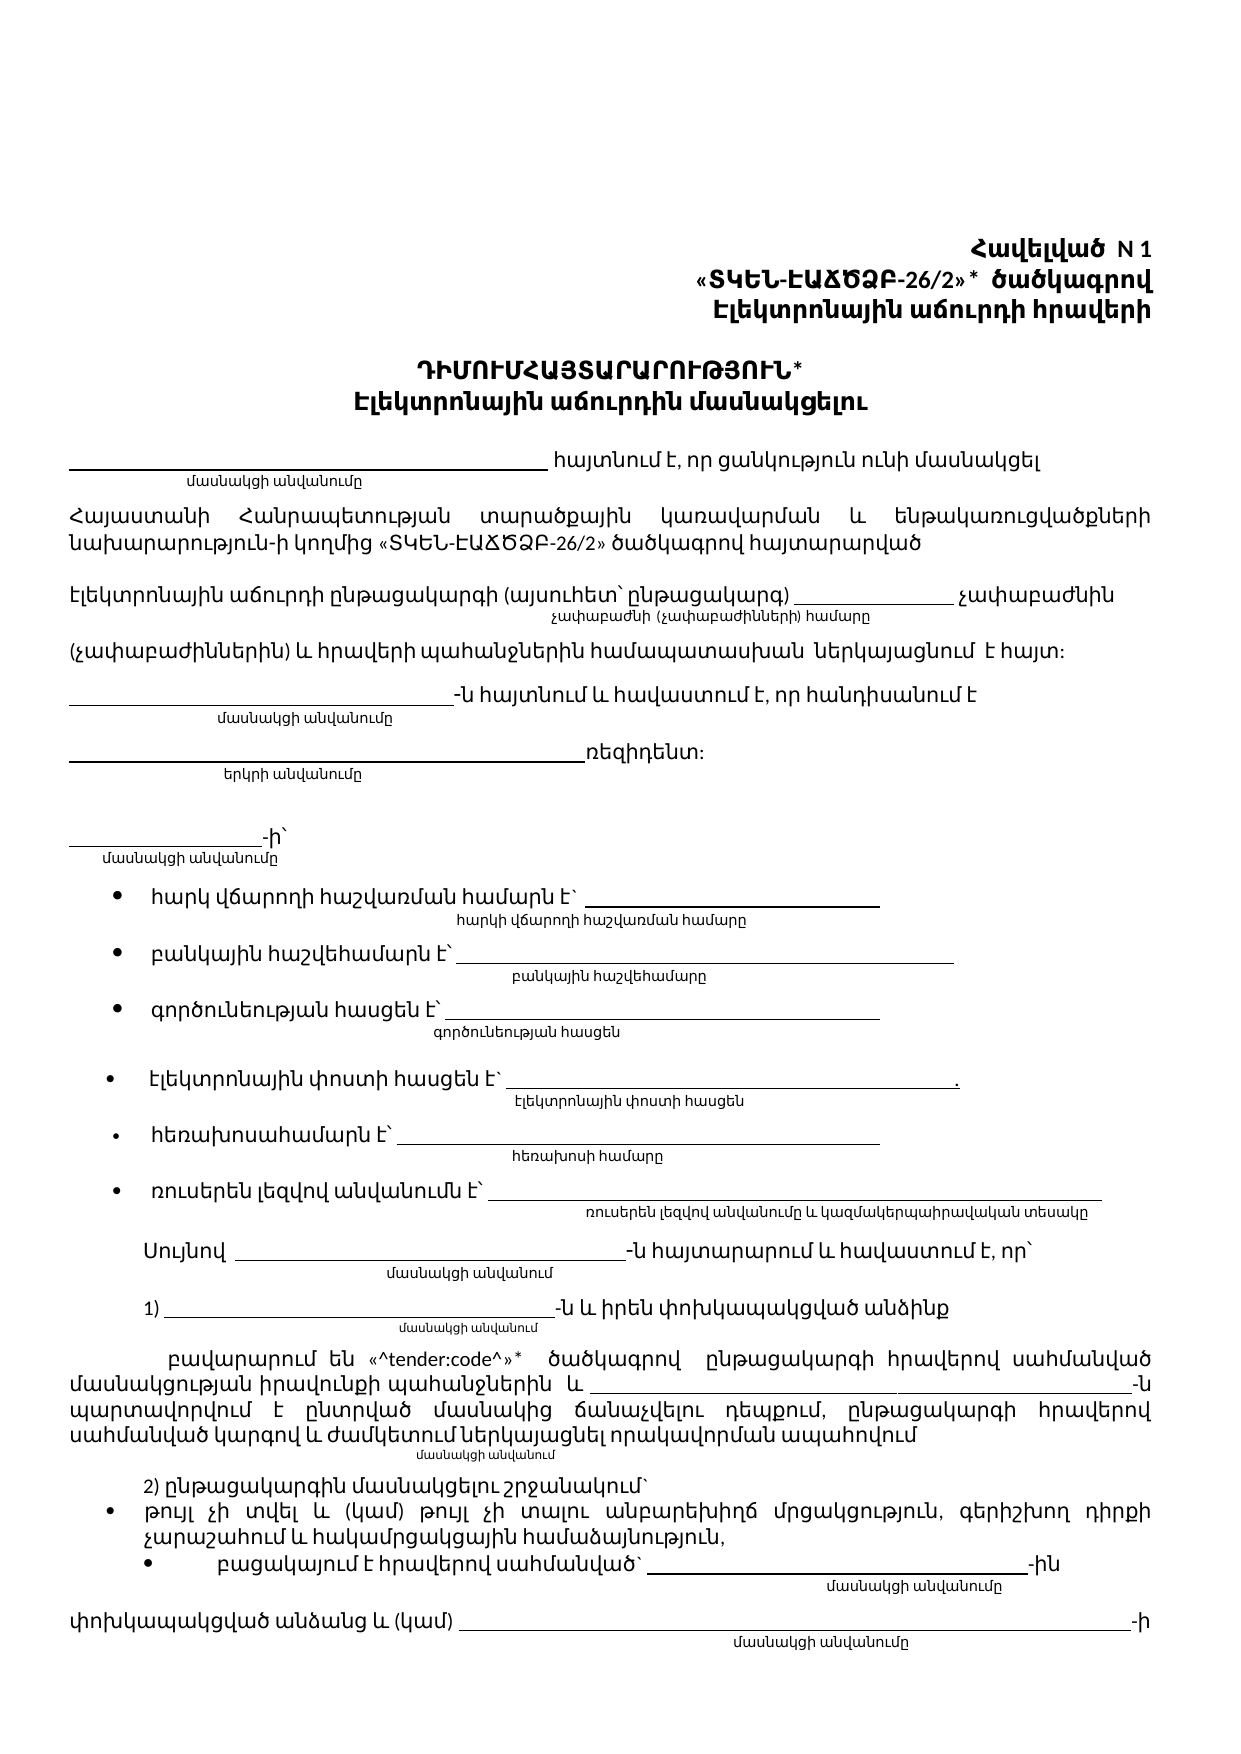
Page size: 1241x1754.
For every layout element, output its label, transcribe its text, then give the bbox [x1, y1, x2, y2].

text ռեզիդենտ: [69, 739, 1152, 765]
text ռուսերեն լեզվով անվանումը և կազմակերպաիրավական տեսակը [512, 1203, 1152, 1234]
text -ի՝ [69, 824, 1152, 850]
text էլեկտրոնային փոստի հասցեն [69, 1092, 1152, 1122]
list հարկ վճարողի հաշվառման համարն է` [113, 880, 1152, 911]
list գործունեության հասցեն է՝ [113, 997, 1152, 1023]
text էլեկտրոնային աճուրդի ընթացակարգի (այսուհետ՝ ընթացակարգ) չափաբաժնին [69, 582, 1152, 607]
list ռուսերեն լեզվով անվանումն է՝ [113, 1178, 1152, 1203]
text երկրի անվանումը [69, 765, 1152, 796]
text մասնակցի անվանումը [69, 709, 1152, 739]
list բացակայում է հրավերով սահմանված` -ին [69, 1549, 1152, 1577]
list թույլ չի տվել և (կամ) թույլ չի տալու անբարեխիղճ մրցակցություն, գերիշխող դիրքի չարաշահում և հակամրցակցային համաձայնություն, [107, 1498, 1152, 1549]
text Հայաստանի Հանրապետության տարածքային կառավարման և ենթակառուցվածքների նախարարություն-ի կողմից «ՏԿԵՆ-ԷԱՃԾՁԲ-26/2» ծածկագրով հայտարարված [69, 503, 1152, 556]
text Էլեկտրոնային աճուրդի հրավերի [69, 294, 1152, 325]
text բանկային հաշվեհամարը [438, 967, 1152, 997]
text մասնակցի անվանում [69, 1321, 1152, 1346]
text -ն հայտնում և հավաստում է, որ հանդիսանում է [69, 678, 1152, 709]
text 1) -ն և իրեն փոխկապակցված անձինք [69, 1295, 1152, 1321]
text բավարարում են «^tender:code^»* ծածկագրով ընթացակարգի հրավերով սահմանված մասնակցության իրավունքի պահանջներին և -ն պարտավորվում է ընտրված մասնակից ճանաչվելու դեպքում, ընթացակարգի հրավերով սահմանված կարգով և ժամկետում ներկայացնել որակավորման ապահովում [69, 1346, 1152, 1448]
text «ՏԿԵՆ-ԷԱՃԾՁԲ-26/2»* ծածկագրով [69, 264, 1152, 294]
text 2) ընթացակարգին մասնակցելու շրջանակում` [69, 1473, 1152, 1498]
text ԴԻՄՈՒՄՀԱՅՏԱՐԱՐՈՒԹՅՈՒՆ* [69, 356, 1152, 386]
text հեռախոսի համարը [438, 1148, 1152, 1178]
text փոխկապակցված անձանց և (կամ) -ի [69, 1608, 1152, 1633]
list բանկային հաշվեհամարն է՝ [113, 941, 1152, 967]
text Սույնով -ն հայտարարում և հավաստում է, որ՝ [69, 1234, 1152, 1264]
text մասնակցի անվանումը [69, 1633, 1152, 1664]
text (չափաբաժիններին) և հրավերի պահանջներին համապատասխան ներկայացնում է հայտ: [69, 638, 1152, 663]
list հեռախոսահամարն է՝ [113, 1122, 1152, 1148]
text մասնակցի անվանումը [69, 850, 1152, 880]
text հարկի վճարողի հաշվառման համարը [69, 911, 1152, 941]
list էլեկտրոնային փոստի հասցեն է` . [107, 1066, 1152, 1092]
text մասնակցի անվանումը [69, 1577, 1152, 1608]
subtitle Էլեկտրոնային աճուրդին մասնակցելու [69, 386, 1152, 417]
text գործունեության հասցեն [69, 1023, 1152, 1053]
text Հավելված N 1 [69, 233, 1152, 264]
text մասնակցի անվանում [69, 1448, 1152, 1473]
text չափաբաժնի (չափաբաժինների) համարը [69, 607, 1152, 638]
text հայտնում է, որ ցանկություն ունի մասնակցել [69, 447, 1152, 472]
text մասնակցի անվանում [69, 1264, 1152, 1295]
text մասնակցի անվանումը [69, 472, 1152, 503]
